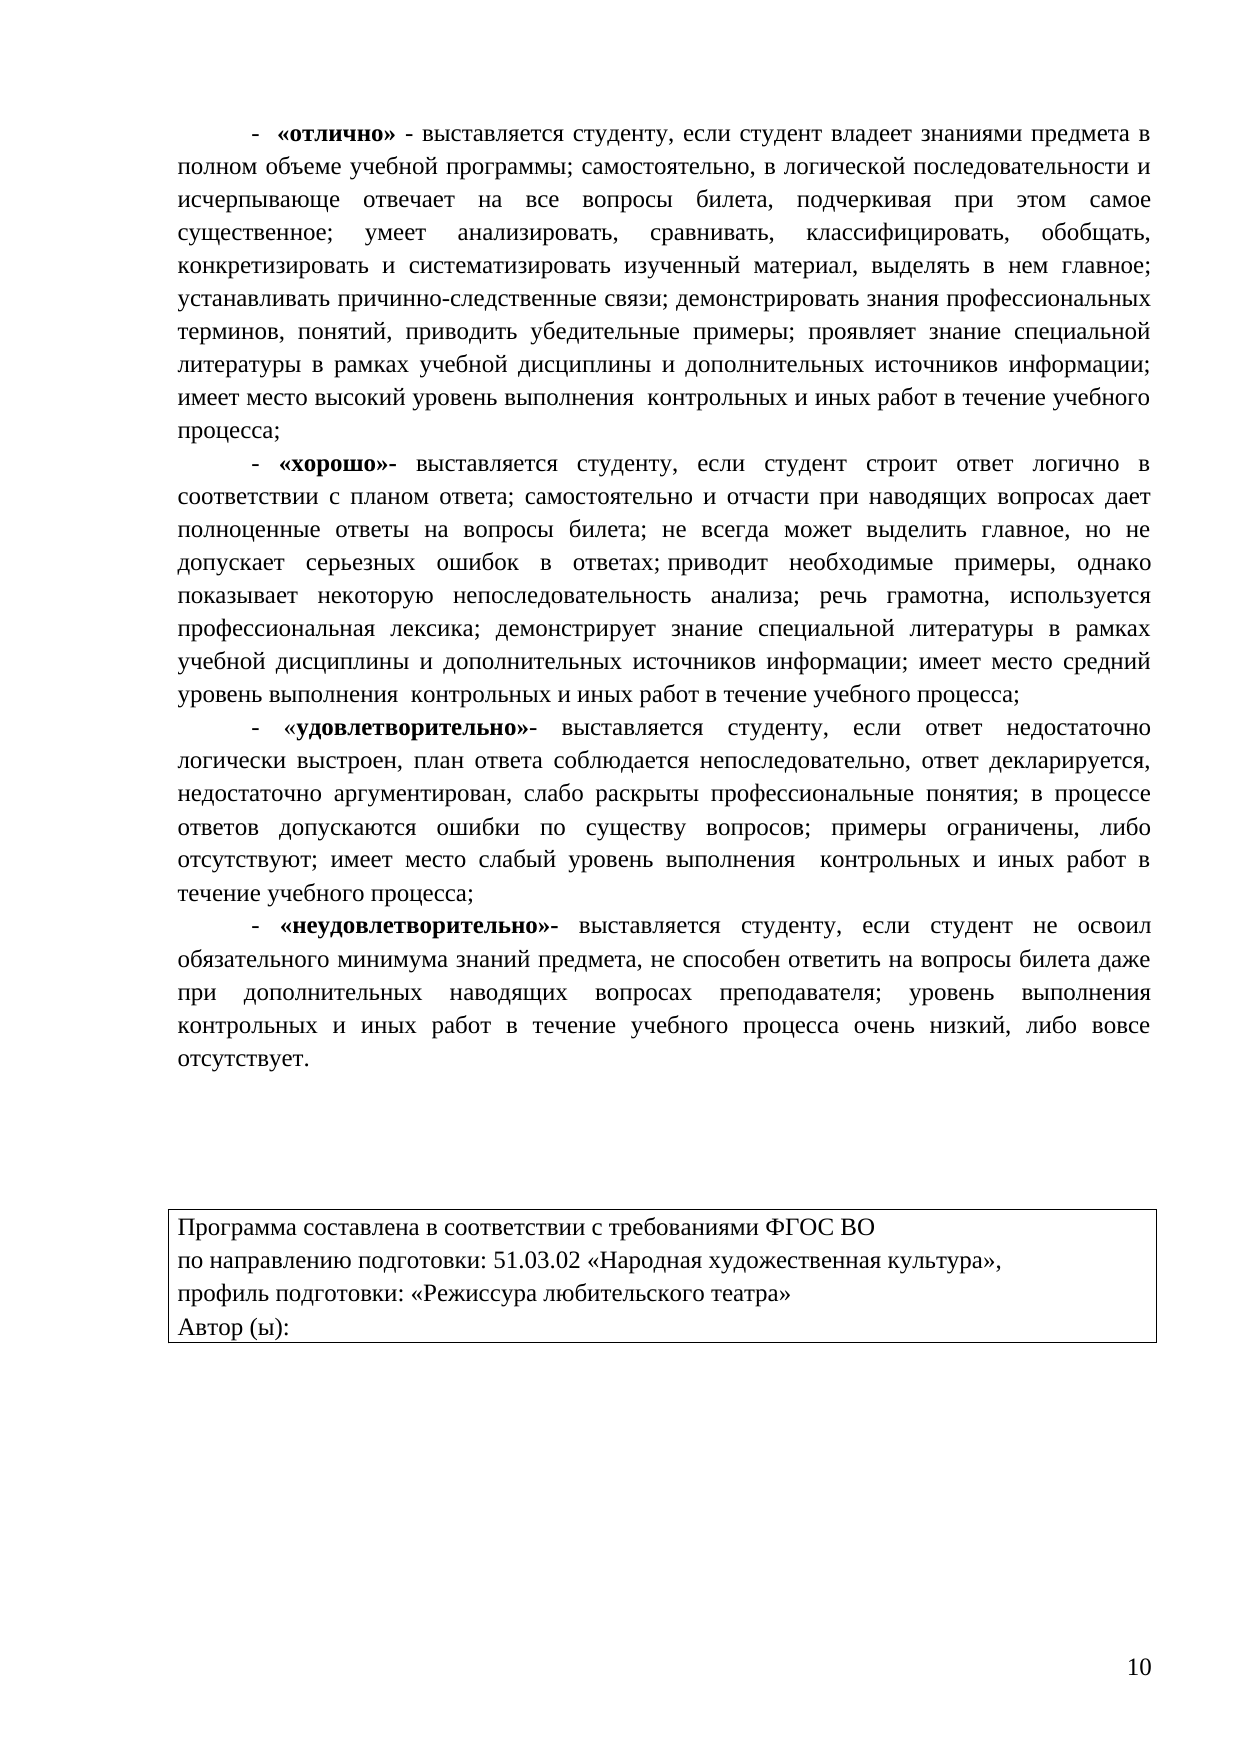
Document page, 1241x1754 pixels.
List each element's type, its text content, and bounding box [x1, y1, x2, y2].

text - «удовлетворительно»- выставляется студенту, если ответ недостаточно логически выстроен, план ответа соблюдается непоследовательно, ответ декларируется, недостаточно аргументирован, слабо раскрыты профессиональные понятия; в процессе ответов допускаются ошибки по существу вопросов; примеры ограничены, либо отсутствуют; имеет место слабый уровень выполнения контрольных и иных работ в течение учебного процесса; [177, 712, 1152, 906]
text профиль подготовки: «Режиссура любительского театра» [169, 1275, 1156, 1307]
text Автор (ы): [169, 1308, 1156, 1342]
text по направлению подготовки: 51.03.02 «Народная художественная культура», [169, 1242, 1156, 1274]
text - «хорошо»- выставляется студенту, если студент строит ответ логично в соответствии с планом ответа; самостоятельно и отчасти при наводящих вопросах дает полноценные ответы на вопросы билета; не всегда может выделить главное, но не допускает серьезных ошибок в ответах; приводит необходимые примеры, однако показывает некоторую непоследовательность анализа; речь грамотна, используется профессиональная лексика; демонстрирует знание специальной литературы в рамках учебной дисциплины и дополнительных источников информации; имеет место средний уровень выполнения контрольных и иных работ в течение учебного процесса; [177, 448, 1152, 708]
text - «неудовлетворительно»- выставляется студенту, если студент не освоил обязательного минимума знаний предмета, не способен ответить на вопросы билета даже при дополнительных наводящих вопросах преподавателя; уровень выполнения контрольных и иных работ в течение учебного процесса очень низкий, либо вовсе отсутствует. [177, 911, 1152, 1071]
text - «отлично» - выставляется студенту, если студент владеет знаниями предмета в полном объеме учебной программы; самостоятельно, в логической последовательности и исчерпывающе отвечает на все вопросы билета, подчеркивая при этом самое существенное; умеет анализировать, сравнивать, классифицировать, обобщать, конкретизировать и систематизировать изученный материал, выделять в нем главное; устанавливать причинно-следственные связи; демонстрировать знания профессиональных терминов, понятий, приводить убедительные примеры; проявляет знание специальной литературы в рамках учебной дисциплины и дополнительных источников информации; имеет место высокий уровень выполнения контрольных и иных работ в течение учебного процесса; [177, 118, 1152, 444]
text Программа составлена в соответствии с требованиями ФГОС ВО [169, 1210, 1156, 1241]
